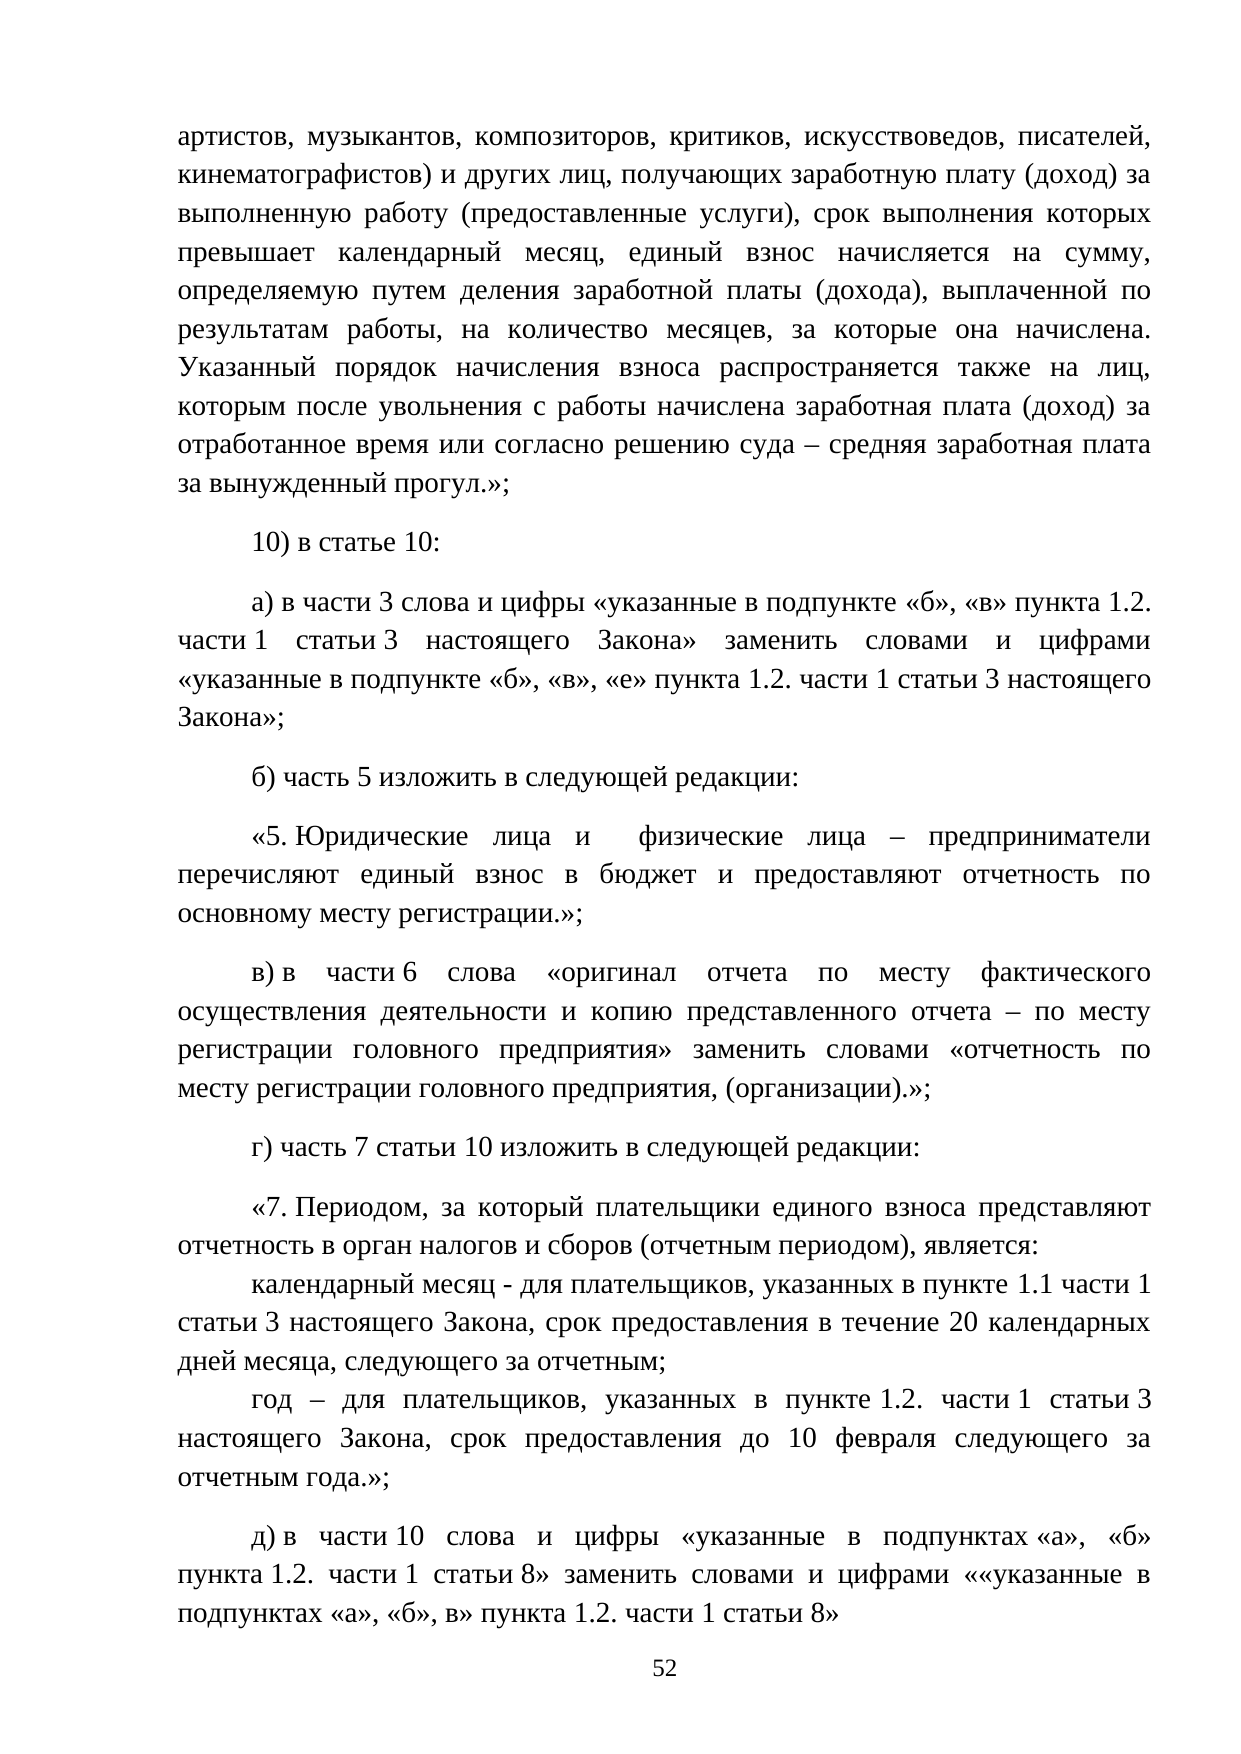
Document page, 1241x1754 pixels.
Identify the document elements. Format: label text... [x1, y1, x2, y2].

text год – для плательщиков, указанных в пункте 1.2. части 1 статьи 3 настоящего Закона, срок предоставления до 10 февраля следующего за отчетным года.»; [177, 1382, 1152, 1492]
text календарный месяц - для плательщиков, указанных в пункте 1.1 части 1 статьи 3 настоящего Закона, срок предоставления в течение 20 календарных дней месяца, следующего за отчетным; [177, 1266, 1152, 1377]
text «5. Юридические лица и физические лица – предприниматели перечисляют единый взнос в бюджет и предоставляют отчетность по основному месту регистрации.»; [177, 818, 1152, 929]
text «7. Периодом, за который плательщики единого взноса представляют отчетность в орган налогов и сборов (отчетным периодом), является: [177, 1189, 1152, 1261]
text а) в части 3 слова и цифры «указанные в подпункте «б», «в» пункта 1.2. части 1 статьи 3 настоящего Закона» заменить словами и цифрами «указанные в подпункте «б», «в», «е» пункта 1.2. части 1 статьи 3 настоящего Закона»; [177, 584, 1152, 733]
text г) часть 7 статьи 10 изложить в следующей редакции: [177, 1129, 1152, 1163]
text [177, 118, 1152, 498]
text 10) в статье 10: [177, 524, 1152, 558]
text в) в части 6 слова «оригинал отчета по месту фактического осуществления деятельности и копию представленного отчета – по месту регистрации головного предприятия» заменить словами «отчетность по месту регистрации головного предприятия, (организации).»; [177, 954, 1152, 1104]
text б) часть 5 изложить в следующей редакции: [177, 759, 1152, 792]
text д) в части 10 слова и цифры «указанные в подпунктах «а», «б» пункта 1.2. части 1 статьи 8» заменить словами и цифрами ««указанные в подпунктах «а», «б», в» пункта 1.2. части 1 статьи 8» [177, 1518, 1152, 1629]
